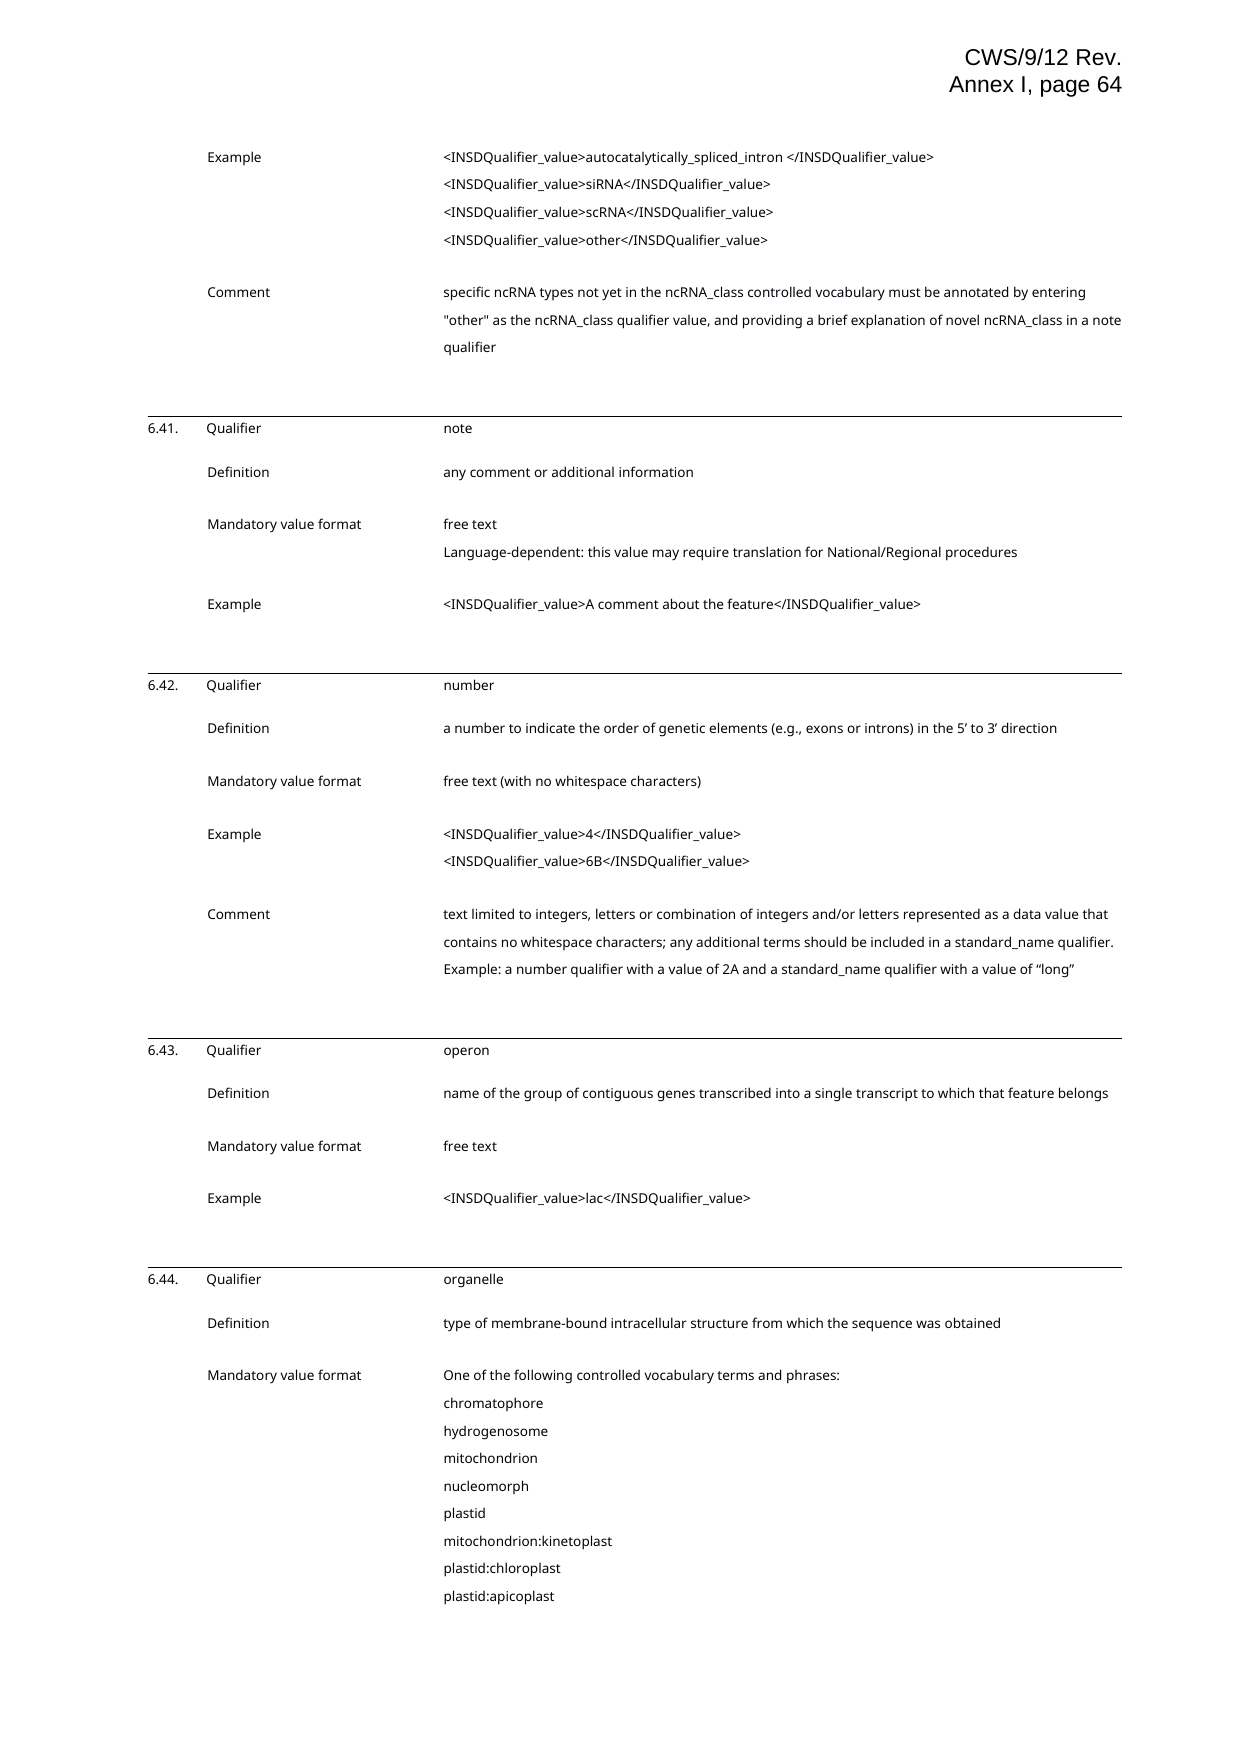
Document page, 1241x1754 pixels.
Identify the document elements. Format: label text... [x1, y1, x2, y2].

text Example <INSDQualifier_value>lac</INSDQualifier_value> [207, 1189, 1122, 1208]
text Qualifier organelle [148, 1268, 1122, 1289]
text Comment specific ncRNA types not yet in the ncRNA_class controlled vocabulary must be annotated by entering "other" as the ncRNA_class qualifier value, and providing a brief explanation of novel ncRNA_class in a note qualifier [207, 283, 1122, 357]
text chromatophore [443, 1394, 1122, 1412]
text Example <INSDQualifier_value>A comment about the feature</INSDQualifier_value> [207, 595, 1122, 614]
text Qualifier operon [148, 1039, 1122, 1059]
text Definition a number to indicate the order of genetic elements (e.g., exons or introns) in the 5’ to 3’ direction [207, 719, 1122, 738]
text Mandatory value format One of the following controlled vocabulary terms and phrases: [207, 1366, 1122, 1385]
text plastid:apicoplast [443, 1587, 1122, 1606]
text Definition type of membrane-bound intracellular structure from which the sequence was obtained [207, 1314, 1122, 1332]
text plastid [443, 1504, 1122, 1523]
text <INSDQualifier_value>siRNA</INSDQualifier_value> [443, 175, 1122, 194]
text Qualifier note [148, 417, 1122, 437]
text <INSDQualifier_value>scRNA</INSDQualifier_value> [443, 203, 1122, 221]
text Definition name of the group of contiguous genes transcribed into a single transcript to which that feature belongs [207, 1084, 1122, 1103]
text plastid:chloroplast [443, 1559, 1122, 1578]
text Comment text limited to integers, letters or combination of integers and/or letters represented as a data value that contains no whitespace characters; any additional terms should be included in a standard_name qualifier. Example: a number qualifier with a value of 2A and a standard_name qualifier with a value of “long” [207, 905, 1122, 978]
text mitochondrion [443, 1449, 1122, 1467]
text Mandatory value format free text [207, 1137, 1122, 1155]
text Mandatory value format free text (with no whitespace characters) [207, 772, 1122, 791]
text Example <INSDQualifier_value>4</INSDQualifier_value> [207, 825, 1122, 843]
text <INSDQualifier_value>other</INSDQualifier_value> [443, 231, 1122, 249]
text nucleomorph [443, 1477, 1122, 1495]
text Qualifier number [148, 674, 1122, 694]
text Example <INSDQualifier_value>autocatalytically_spliced_intron </INSDQualifier_value> [207, 148, 1122, 166]
text mitochondrion:kinetoplast [443, 1532, 1122, 1550]
text Definition any comment or additional information [207, 462, 1122, 481]
text hydrogenosome [443, 1421, 1122, 1440]
text Mandatory value format free text Language-dependent: this value may require translation for National/Regional procedures [207, 515, 1122, 561]
text <INSDQualifier_value>6B</INSDQualifier_value> [443, 852, 1122, 871]
